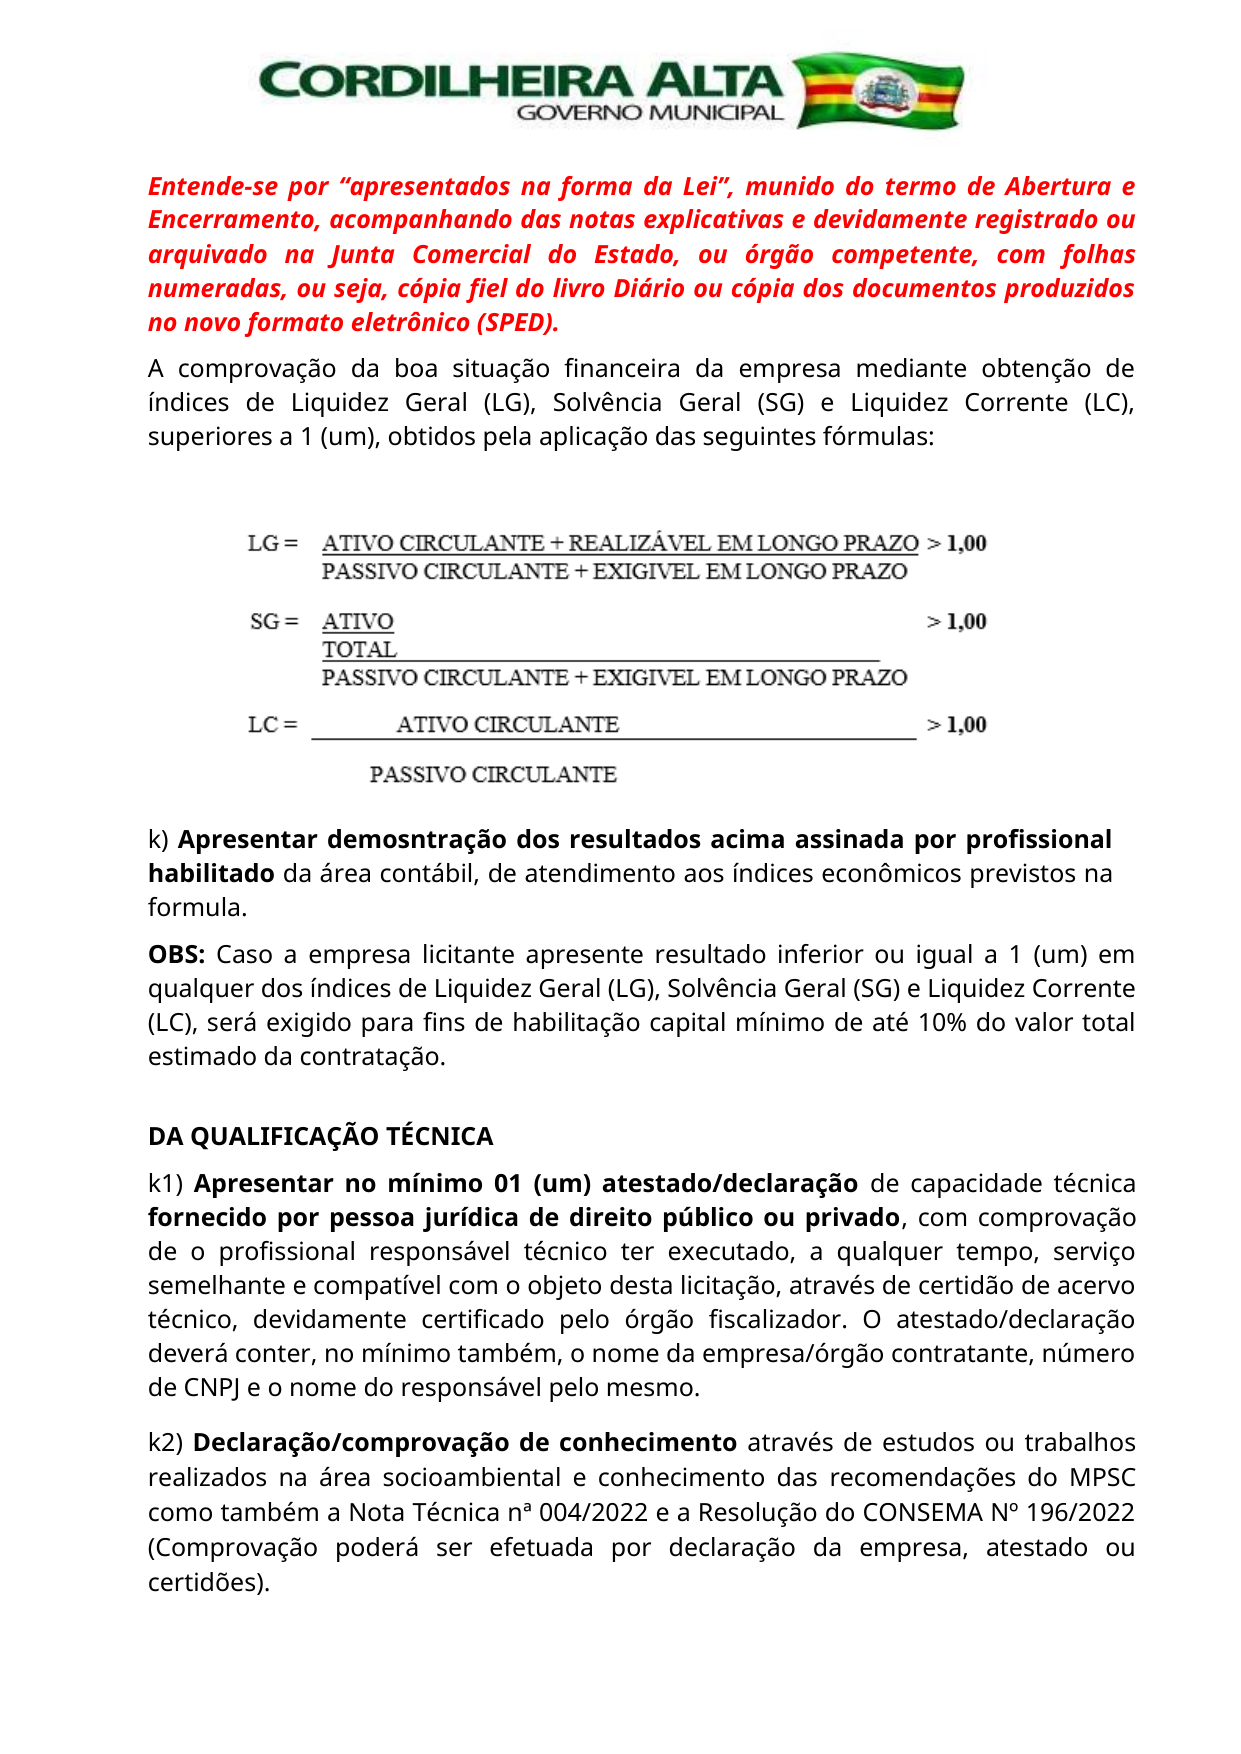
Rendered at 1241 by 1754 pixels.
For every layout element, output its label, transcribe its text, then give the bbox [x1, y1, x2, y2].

text k2) Declaração/comprovação de conhecimento através de estudos ou trabalhos realizados na área socioambiental e conhecimento das recomendações do MPSC como também a Nota Técnica nª 004/2022 e a Resolução do CONSEMA Nº 196/2022 (Comprovação poderá ser efetuada por declaração da empresa, atestado ou certidões). [148, 1425, 1137, 1599]
text k) Apresentar demosntração dos resultados acima assinada por profissional habilitado da área contábil, de atendimento aos índices econômicos previstos na formula. [148, 822, 1114, 924]
text Entende-se por “apresentados na forma da Lei”, munido do termo de Abertura e Encerramento, acompanhando das notas explicativas e devidamente registrado ou arquivado na Junta Comercial do Estado, ou órgão competente, com folhas numeradas, ou seja, cópia fiel do livro Diário ou cópia dos documentos produzidos no novo formato eletrônico (SPED). [148, 168, 1137, 338]
picture [224, 512, 1061, 809]
picture [236, 28, 988, 155]
text OBS: Caso a empresa licitante apresente resultado inferior ou igual a 1 (um) em qualquer dos índices de Liquidez Geral (LG), Solvência Geral (SG) e Liquidez Corrente (LC), será exigido para fins de habilitação capital mínimo de até 10% do valor total estimado da contratação. [148, 936, 1137, 1072]
text A comprovação da boa situação financeira da empresa mediante obtenção de índices de Liquidez Geral (LG), Solvência Geral (SG) e Liquidez Corrente (LC), superiores a 1 (um), obtidos pela aplicação das seguintes fórmulas: [148, 351, 1137, 453]
text DA QUALIFICAÇÃO TÉCNICA [148, 1119, 1137, 1153]
text k1) Apresentar no mínimo 01 (um) atestado/declaração de capacidade técnica fornecido por pessoa jurídica de direito público ou privado, com comprovação de o profissional responsável técnico ter executado, a qualquer tempo, serviço semelhante e compatível com o objeto desta licitação, através de certidão de acervo técnico, devidamente certificado pelo órgão fiscalizador. O atestado/declaração deverá conter, no mínimo também, o nome da empresa/órgão contratante, número de CNPJ e o nome do responsável pelo mesmo. [148, 1166, 1137, 1404]
